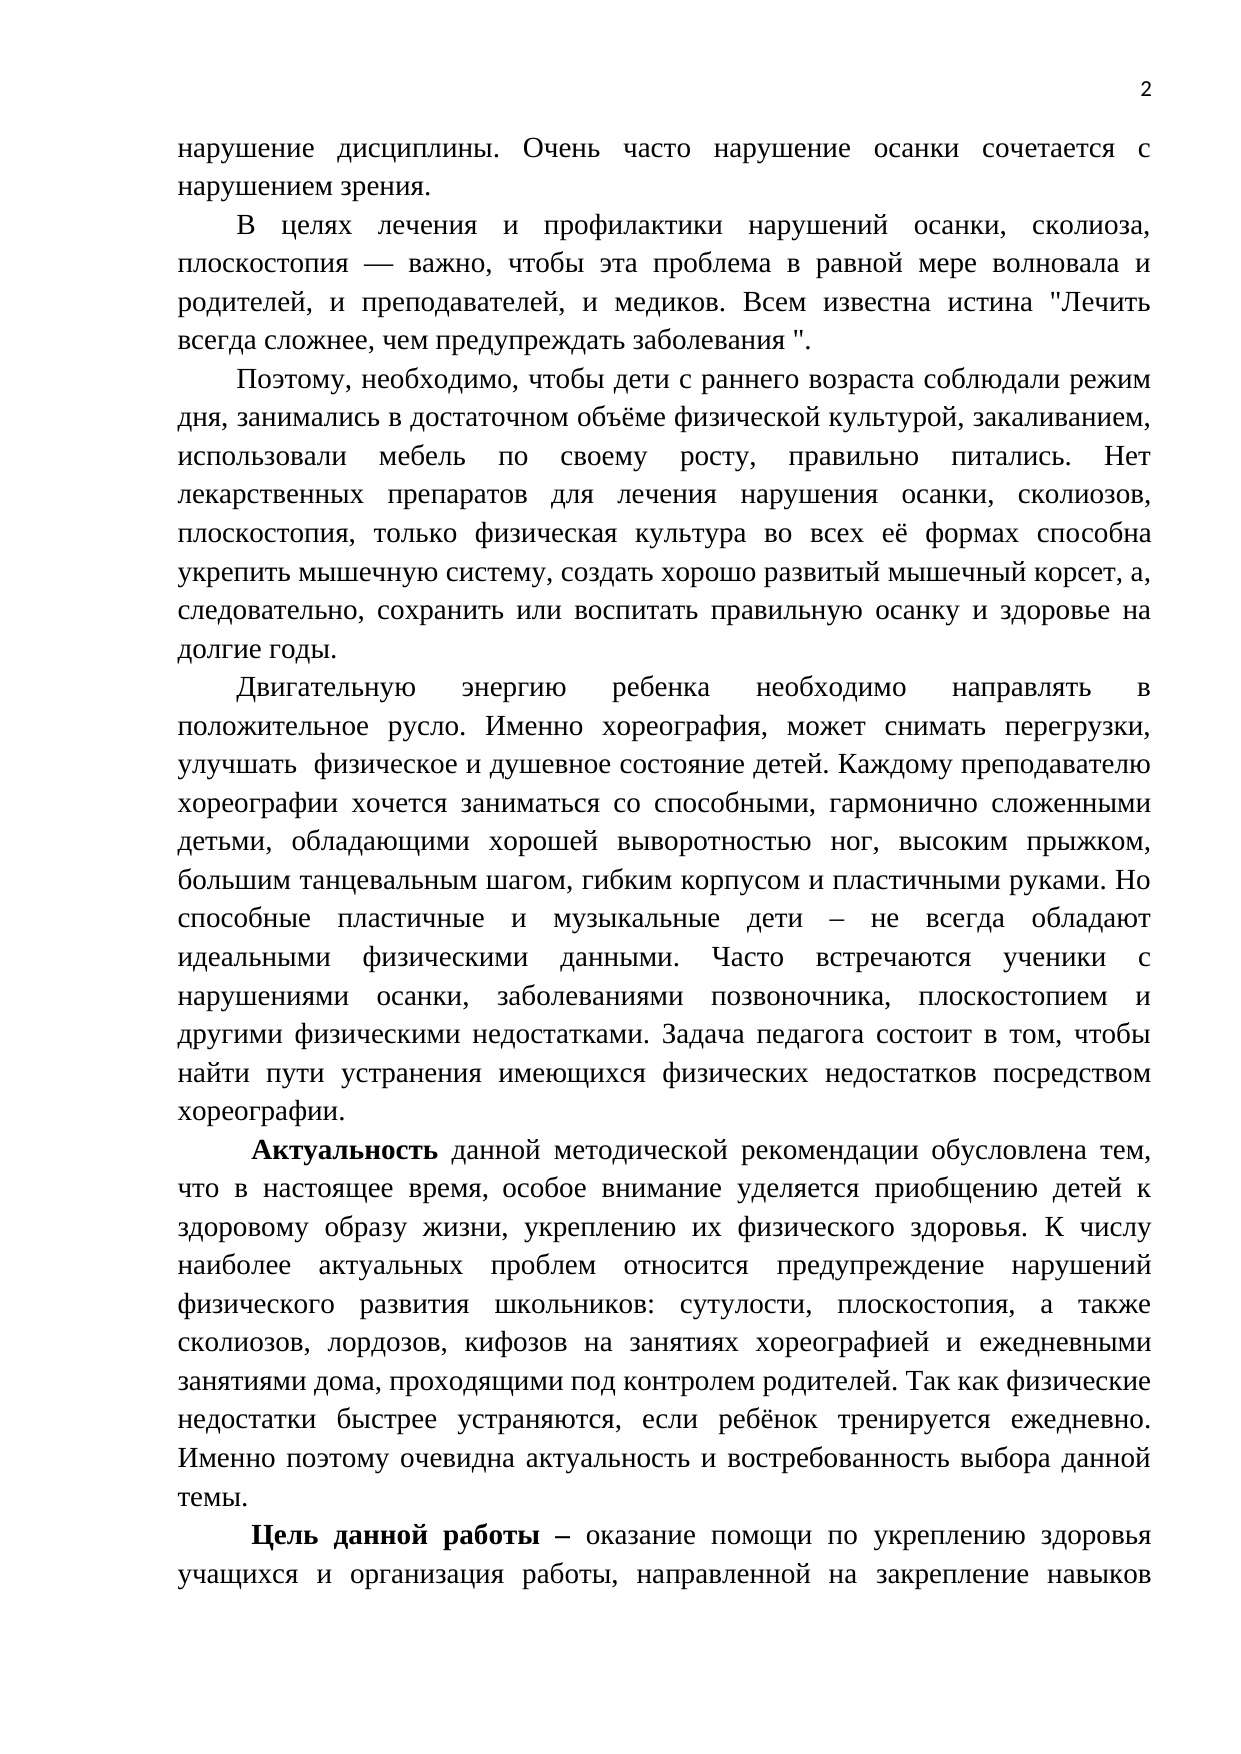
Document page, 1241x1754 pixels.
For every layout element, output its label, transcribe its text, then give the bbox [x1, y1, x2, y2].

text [177, 1517, 1152, 1589]
text Поэтому, необходимо, чтобы дети с раннего возраста соблюдали режим дня, занимались в достаточном объёме физической культурой, закаливанием, использовали мебель по своему росту, правильно питались. Heт лекарственных препаратов для лечения нарушения осанки, сколиозов, плоскостопия, только физическая культура во всех её формах способна укрепить мышечную систему, создать хорошо развитый мышечный корсет, а, следовательно, сохранить или воспитать правильную осанку и здоровье на долгие годы. [177, 361, 1152, 664]
text Актуальность данной методической рекомендации обусловлена тем, что в настоящее время, особое внимание уделяется приобщению детей к здоровому образу жизни, укреплению их физического здоровья. К числу наиболее актуальных проблем относится предупреждение нарушений физического развития школьников: сутулости, плоскостопия, а также сколиозов, лордозов, кифозов на занятиях хореографией и ежедневными занятиями дома, проходящими под контролем родителей. Так как физические недостатки быстрее устраняются, если ребёнок тренируется ежедневно. Именно поэтому очевидна актуальность и востребованность выбора данной темы. [177, 1132, 1152, 1512]
text В целях лечения и профилактики нарушений осанки, сколиоза, плоскостопия — важно, чтобы эта проблема в равной мере волновала и родителей, и преподавателей, и медиков. Всем известна истина "Лечить всегда сложнее, чем предупреждать заболевания ". [177, 207, 1152, 356]
text Двигательную энергию ребенка необходимо направлять в положительное русло. Именно хореография, может снимать перегрузки, улучшать физическое и душевное состояние детей. Каждому преподавателю хореографии хочется заниматься со способными, гармонично сложенными детьми, обладающими хорошей выворотностью ног, высоким прыжком, большим танцевальным шагом, гибким корпусом и пластичными руками. Но способные пластичные и музыкальные дети – не всегда обладают идеальными физическими данными. Часто встречаются ученики с нарушениями осанки, заболеваниями позвоночника, плоскостопием и другими физическими недостатками. Задача педагога состоит в том, чтобы найти пути устранения имеющихся физических недостатков посредством хореографии. [177, 669, 1152, 1127]
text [177, 130, 1152, 202]
